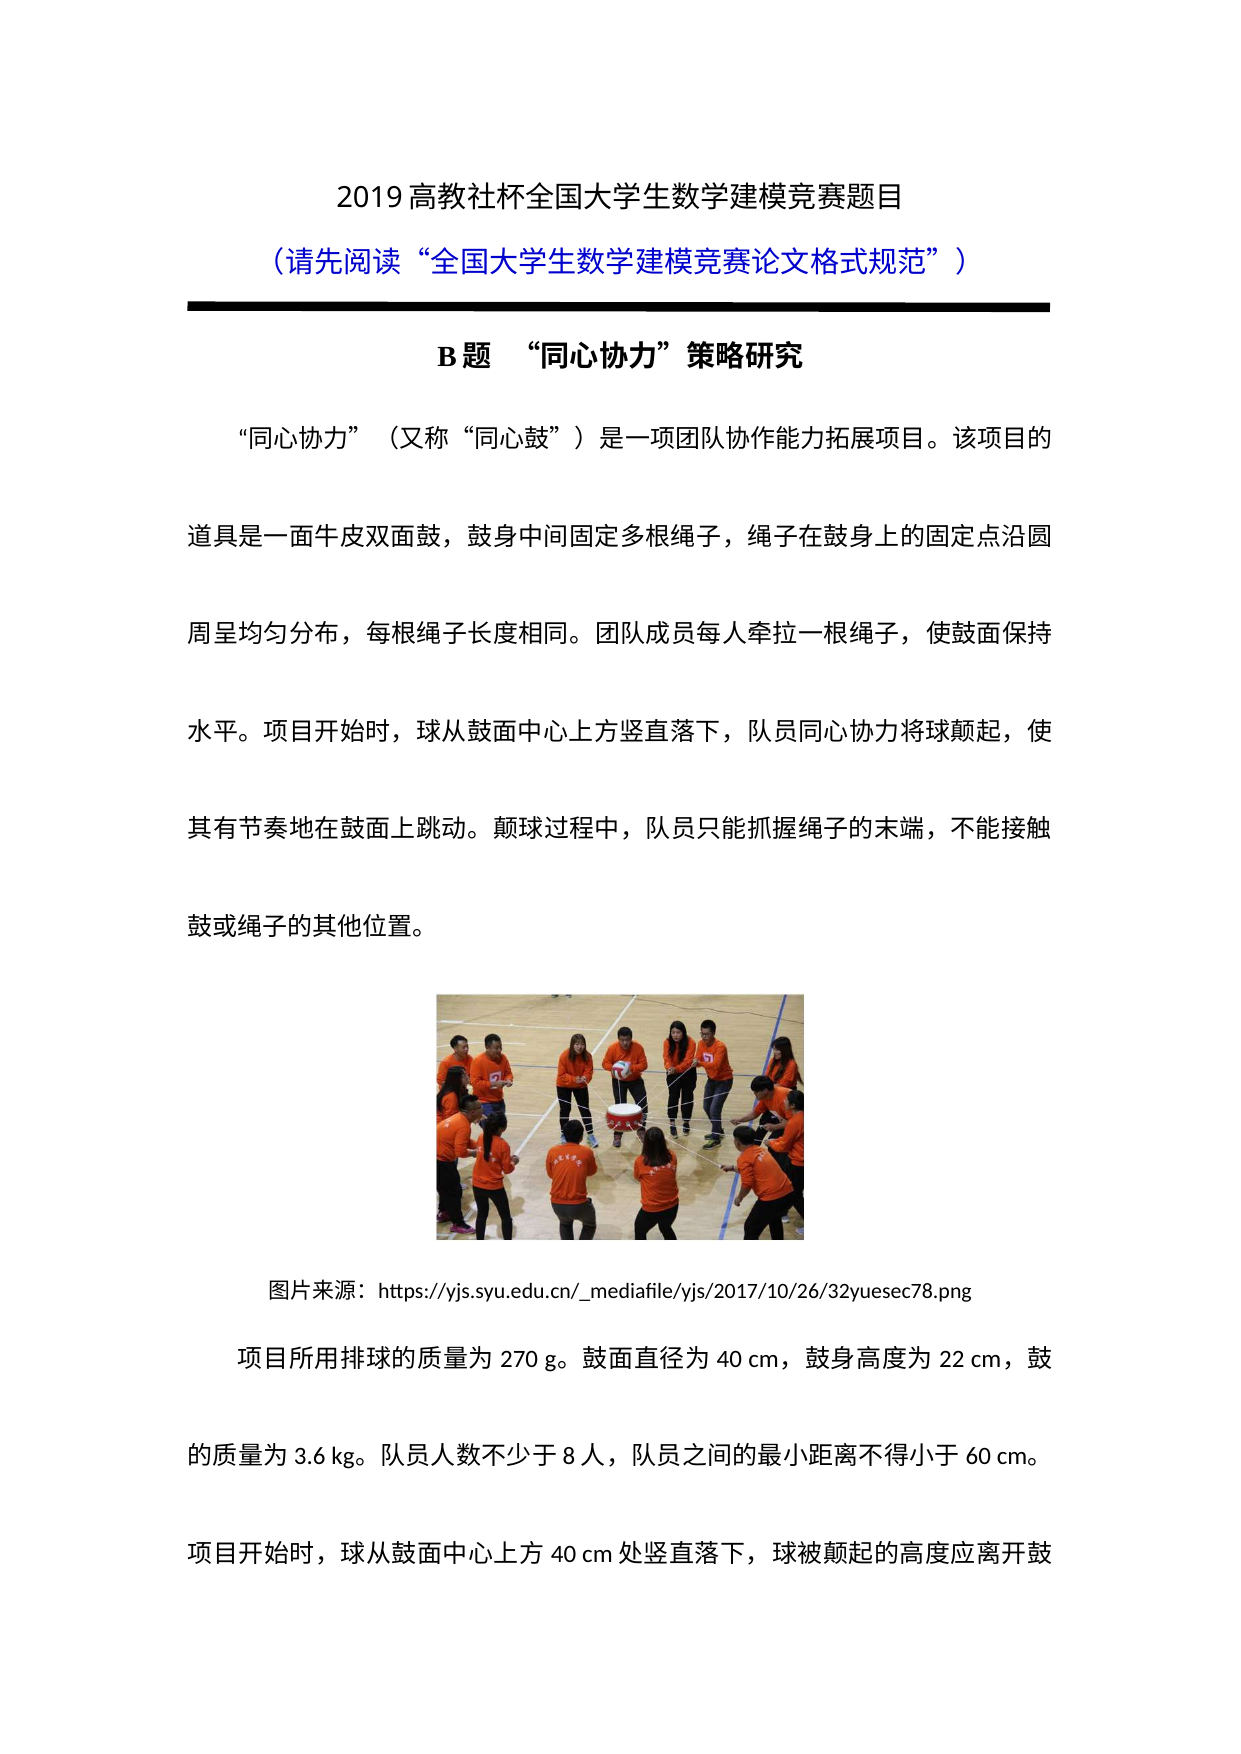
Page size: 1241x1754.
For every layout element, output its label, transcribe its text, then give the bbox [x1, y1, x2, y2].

text B题 “同心协力”策略研究 [187, 321, 1053, 386]
text “同心协力”（又称“同心鼓”）是一项团队协作能力拓展项目。该项目的道具是一面牛皮双面鼓，鼓身中间固定多根绳子，绳子在鼓身上的固定点沿圆周呈均匀分布，每根绳子长度相同。团队成员每人牵拉一根绳子，使鼓面保持水平。项目开始时，球从鼓面中心上方竖直落下，队员同心协力将球颠起，使其有节奏地在鼓面上跳动。颠球过程中，队员只能抓握绳子的末端，不能接触鼓或绳子的其他位置。 [187, 404, 1053, 957]
picture [435, 993, 805, 1241]
text 2019高教社杯全国大学生数学建模竞赛题目 [187, 162, 1053, 227]
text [187, 1324, 1053, 1584]
text 图片来源：https://yjs.syu.edu.cn/_mediafile/yjs/2017/10/26/32yuesec78.png [187, 1273, 1053, 1305]
text （请先阅读“全国大学生数学建模竞赛论文格式规范”） [187, 227, 1053, 292]
